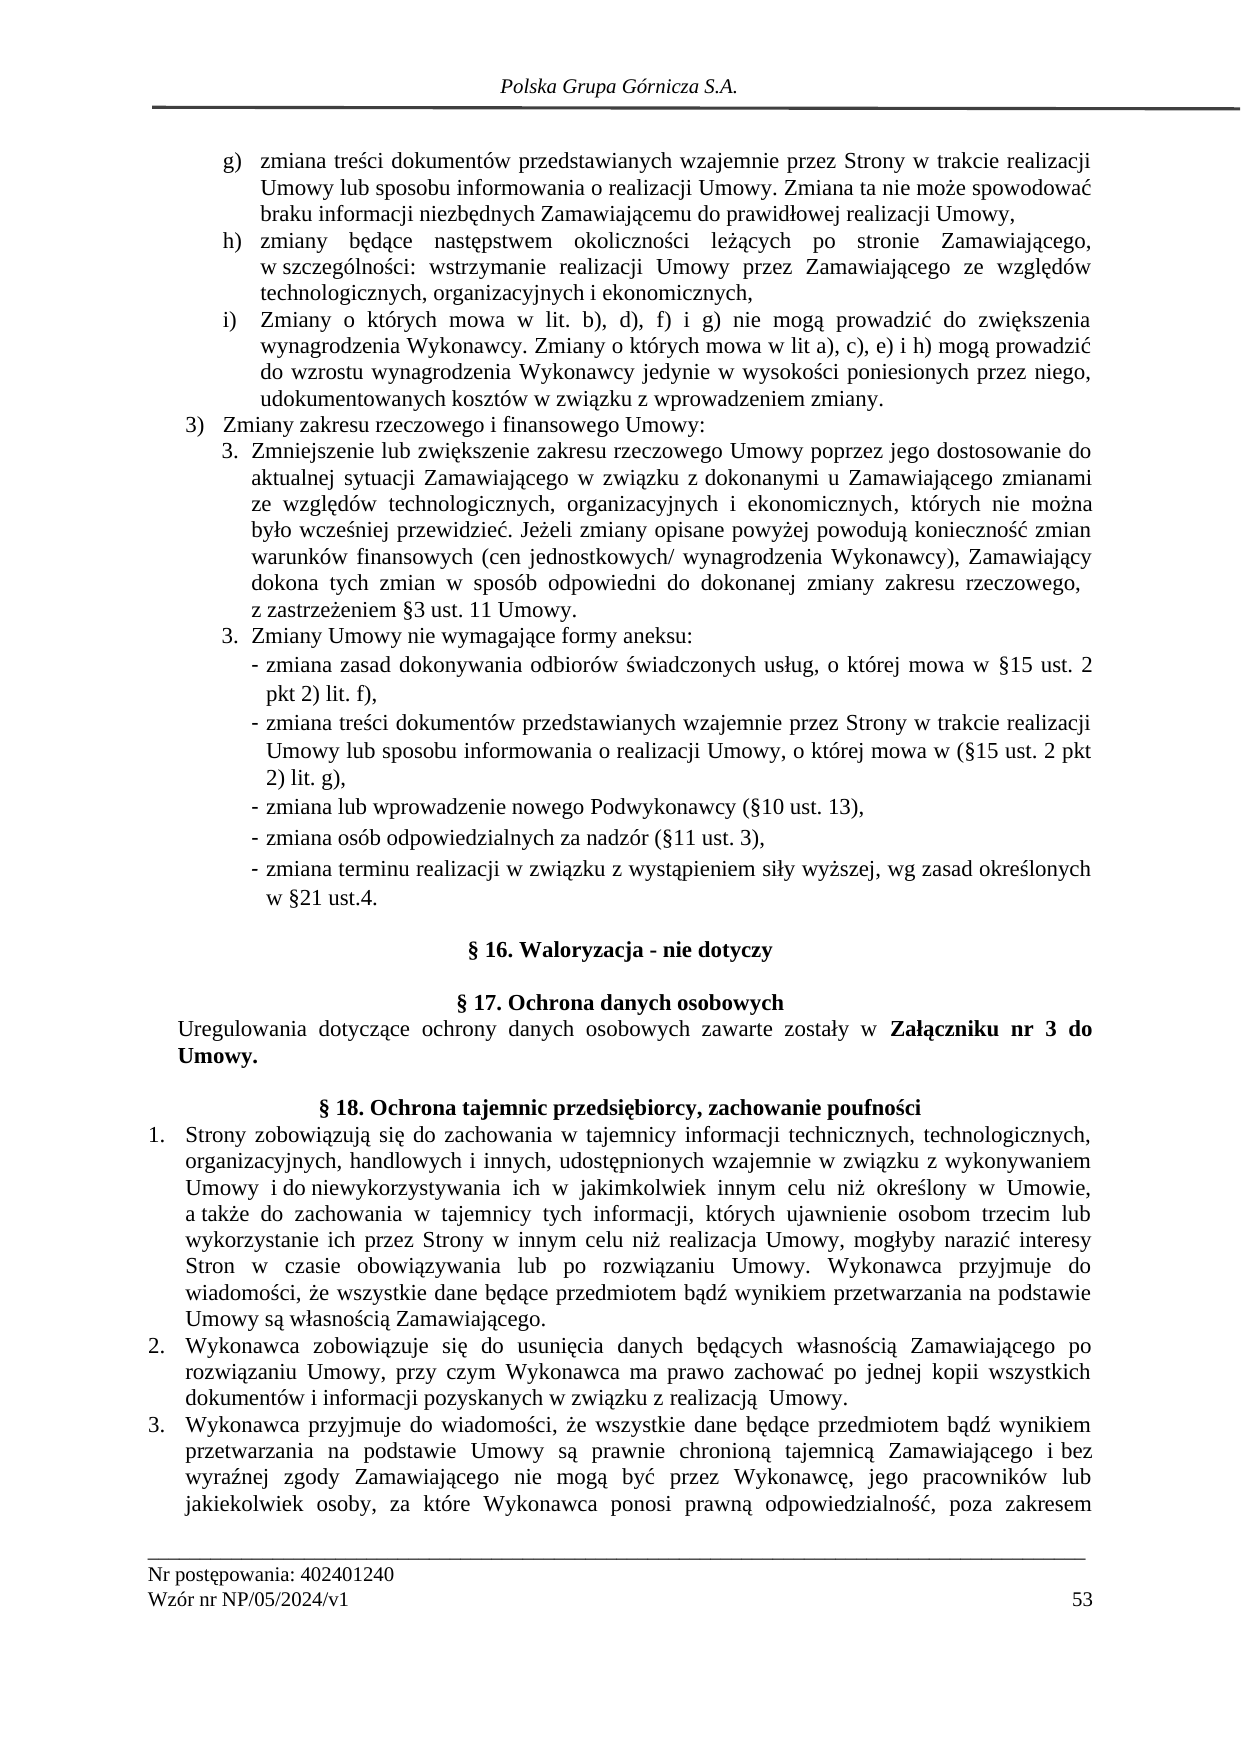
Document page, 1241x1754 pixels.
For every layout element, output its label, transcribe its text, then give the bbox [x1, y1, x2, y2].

list Zmiany Umowy nie wymagające formy aneksu: [221, 622, 1093, 648]
list zmiana zasad dokonywania odbiorów świadczonych usług, o której mowa w §15 ust. 2 pkt 2) lit. f), [251, 648, 1093, 706]
list Zmiany zakresu rzeczowego i finansowego Umowy: [185, 411, 1093, 437]
list Uregulowania dotyczące ochrony danych osobowych zawarte zostały w Załączniku nr 3 do Umowy. [177, 1015, 1093, 1068]
list zmiany będące następstwem okoliczności leżących po stronie Zamawiającego, w szczególności: wstrzymanie realizacji Umowy przez Zamawiającego ze względów technologicznych, organizacyjnych i ekonomicznych, [223, 227, 1093, 306]
list Zmiany o których mowa w lit. b), d), f) i g) nie mogą prowadzić do zwiększenia wynagrodzenia Wykonawcy. Zmiany o których mowa w lit a), c), e) i h) mogą prowadzić do wzrostu wynagrodzenia Wykonawcy jedynie w wysokości poniesionych przez niego, udokumentowanych kosztów w związku z wprowadzeniem zmiany. [223, 306, 1093, 411]
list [148, 1411, 1093, 1516]
list zmiana treści dokumentów przedstawianych wzajemnie przez Strony w trakcie realizacji Umowy lub sposobu informowania o realizacji Umowy, o której mowa w (§15 ust. 2 pkt 2) lit. g), [251, 706, 1093, 790]
list Wykonawca zobowiązuje się do usunięcia danych będących własnością Zamawiającego po rozwiązaniu Umowy, przy czym Wykonawca ma prawo zachować po jednej kopii wszystkich dokumentów i informacji pozyskanych w związku z realizacją Umowy. [148, 1332, 1093, 1411]
list zmiana lub wprowadzenie nowego Podwykonawcy (§10 ust. 13), [251, 790, 1093, 821]
subtitle § 16. Waloryzacja - nie dotyczy [148, 936, 1093, 963]
subtitle § 18. Ochrona tajemnic przedsiębiorcy, zachowanie poufności [148, 1094, 1093, 1121]
list zmiana osób odpowiedzialnych za nadzór (§11 ust. 3), [251, 821, 1093, 852]
list zmiana treści dokumentów przedstawianych wzajemnie przez Strony w trakcie realizacji Umowy lub sposobu informowania o realizacji Umowy. Zmiana ta nie może spowodować braku informacji niezbędnych Zamawiającemu do prawidłowej realizacji Umowy, [223, 148, 1093, 227]
list Zmniejszenie lub zwiększenie zakresu rzeczowego Umowy poprzez jego dostosowanie do aktualnej sytuacji Zamawiającego w związku z dokonanymi u Zamawiającego zmianami ze względów technologicznych, organizacyjnych i ekonomicznych, których nie można było wcześniej przewidzieć. Jeżeli zmiany opisane powyżej powodują konieczność zmian warunków finansowych (cen jednostkowych/ wynagrodzenia Wykonawcy), Zamawiający dokona tych zmian w sposób odpowiedni do dokonanej zmiany zakresu rzeczowego, z zastrzeżeniem §3 ust. 11 Umowy. [221, 437, 1093, 622]
list Strony zobowiązują się do zachowania w tajemnicy informacji technicznych, technologicznych, organizacyjnych, handlowych i innych, udostępnionych wzajemnie w związku z wykonywaniem Umowy i do niewykorzystywania ich w jakimkolwiek innym celu niż określony w Umowie, a także do zachowania w tajemnicy tych informacji, których ujawnienie osobom trzecim lub wykorzystanie ich przez Strony w innym celu niż realizacja Umowy, mogłyby narazić interesy Stron w czasie obowiązywania lub po rozwiązaniu Umowy. Wykonawca przyjmuje do wiadomości, że wszystkie dane będące przedmiotem bądź wynikiem przetwarzania na podstawie Umowy są własnością Zamawiającego. [148, 1121, 1093, 1332]
subtitle § 17. Ochrona danych osobowych [148, 989, 1093, 1015]
list zmiana terminu realizacji w związku z wystąpieniem siły wyższej, wg zasad określonych w §21 ust.4. [251, 852, 1093, 910]
